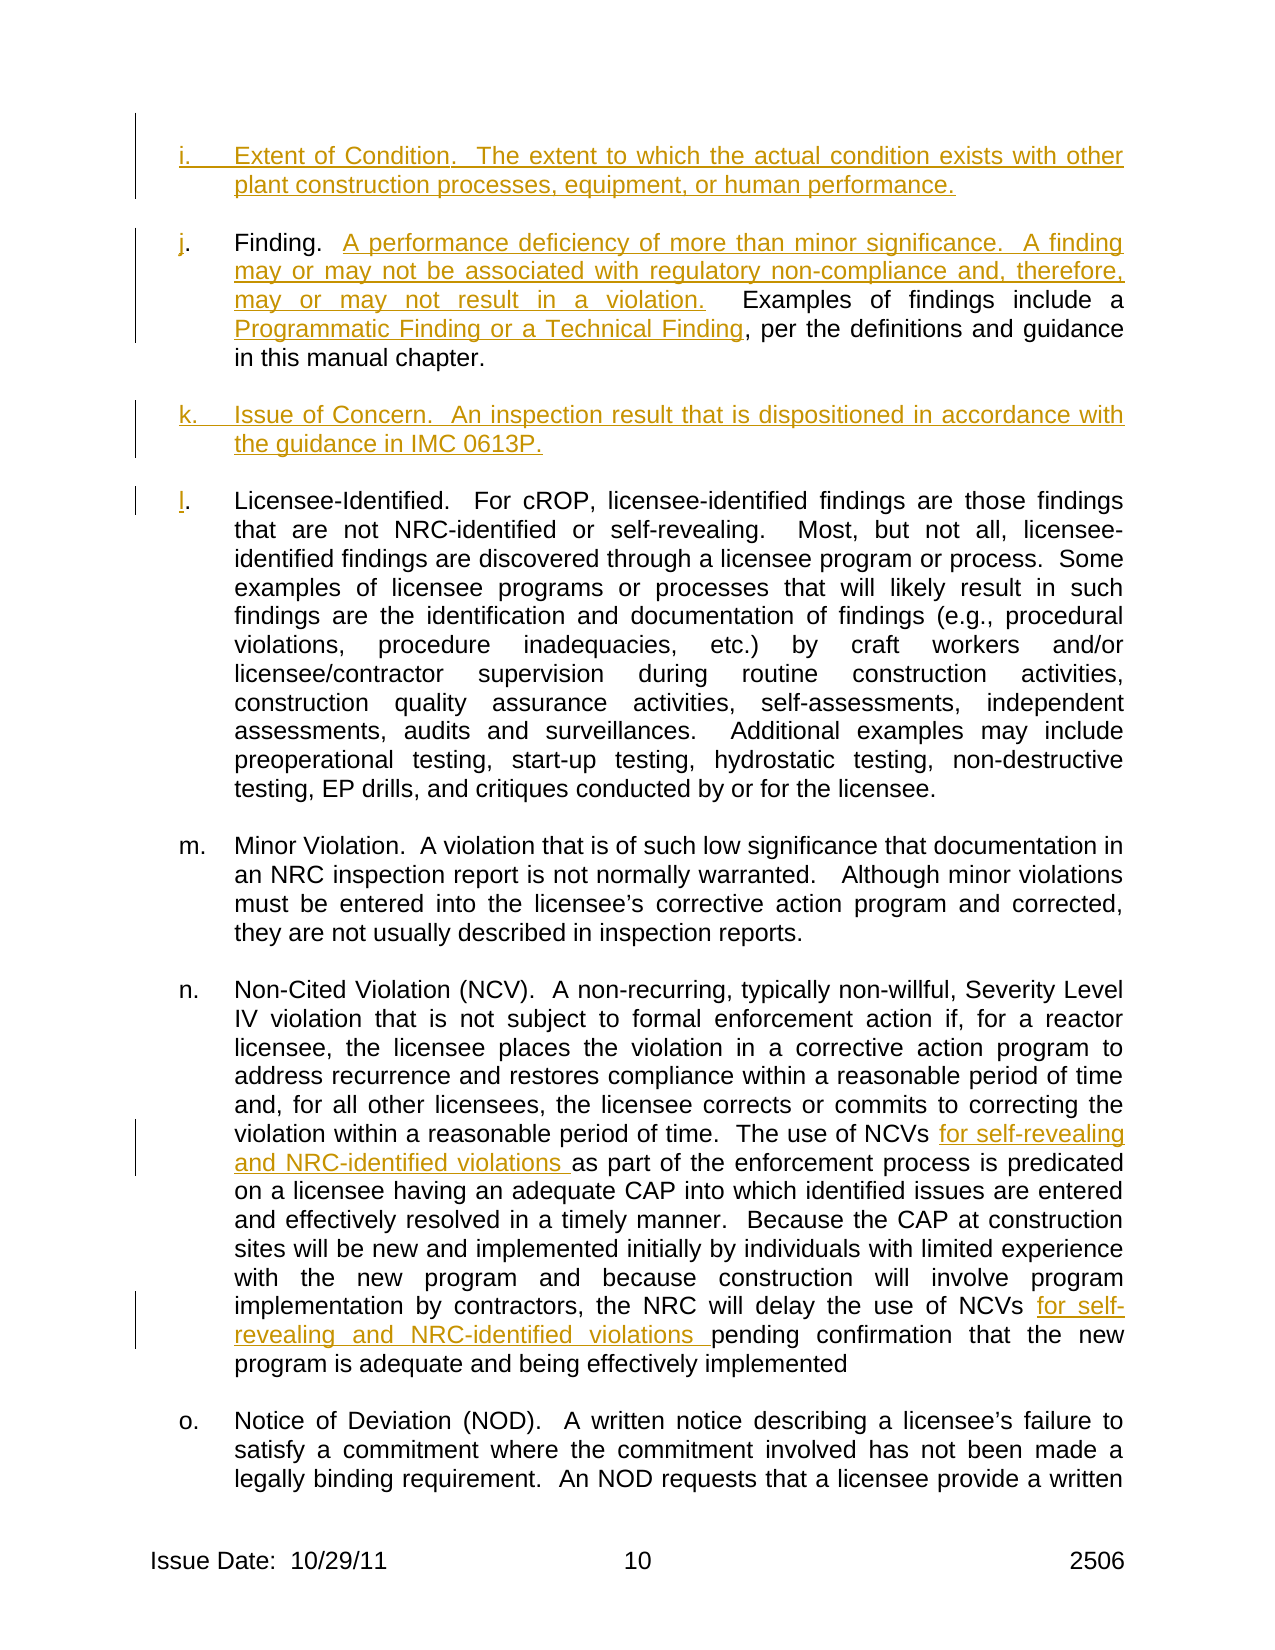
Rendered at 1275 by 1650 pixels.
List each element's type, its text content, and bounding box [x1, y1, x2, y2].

text n. Non-Cited Violation (NCV). A non-recurring, typically non-willful, Severity Level IV violation that is not subject to formal enforcement action if, for a reactor licensee, the licensee places the violation in a corrective action program to address recurrence and restores compliance within a reasonable period of time and, for all other licensees, the licensee corrects or commits to correcting the violation within a reasonable period of time. The use of NCVs as part of the enforcement process is predicated on a licensee having an adequate CAP into which identified issues are entered and effectively resolved in a timely manner. Because the CAP at construction sites will be new and implemented initially by individuals with limited experience with the new program and because construction will involve program implementation by contractors, the NRC will delay the use of NCVs pending confirmation that the new program is adequate and being effectively implemented [178, 975, 1125, 1377]
text m. Minor Violation. A violation that is of such low significance that documentation in an NRC inspection report is not normally warranted. Although minor violations must be entered into the licensee’s corrective action program and corrected, they are not usually described in inspection reports. [178, 831, 1125, 946]
text . Licensee-Identified. For cROP, licensee-identified findings are those findings that are not NRC-identified or self-revealing. Most, but not all, licensee-identified findings are discovered through a licensee program or process. Some examples of licensee programs or processes that will likely result in such findings are the identification and documentation of findings (e.g., procedural violations, procedure inadequacies, etc.) by craft workers and/or licensee/contractor supervision during routine construction activities, construction quality assurance activities, self-assessments, independent assessments, audits and surveillances. Additional examples may include preoperational testing, start-up testing, hydrostatic testing, non-destructive testing, EP drills, and critiques conducted by or for the licensee. [178, 486, 1125, 802]
text . Finding. Examples of findings include a , per the definitions and guidance in this manual chapter. [178, 227, 1125, 371]
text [178, 1406, 1125, 1492]
